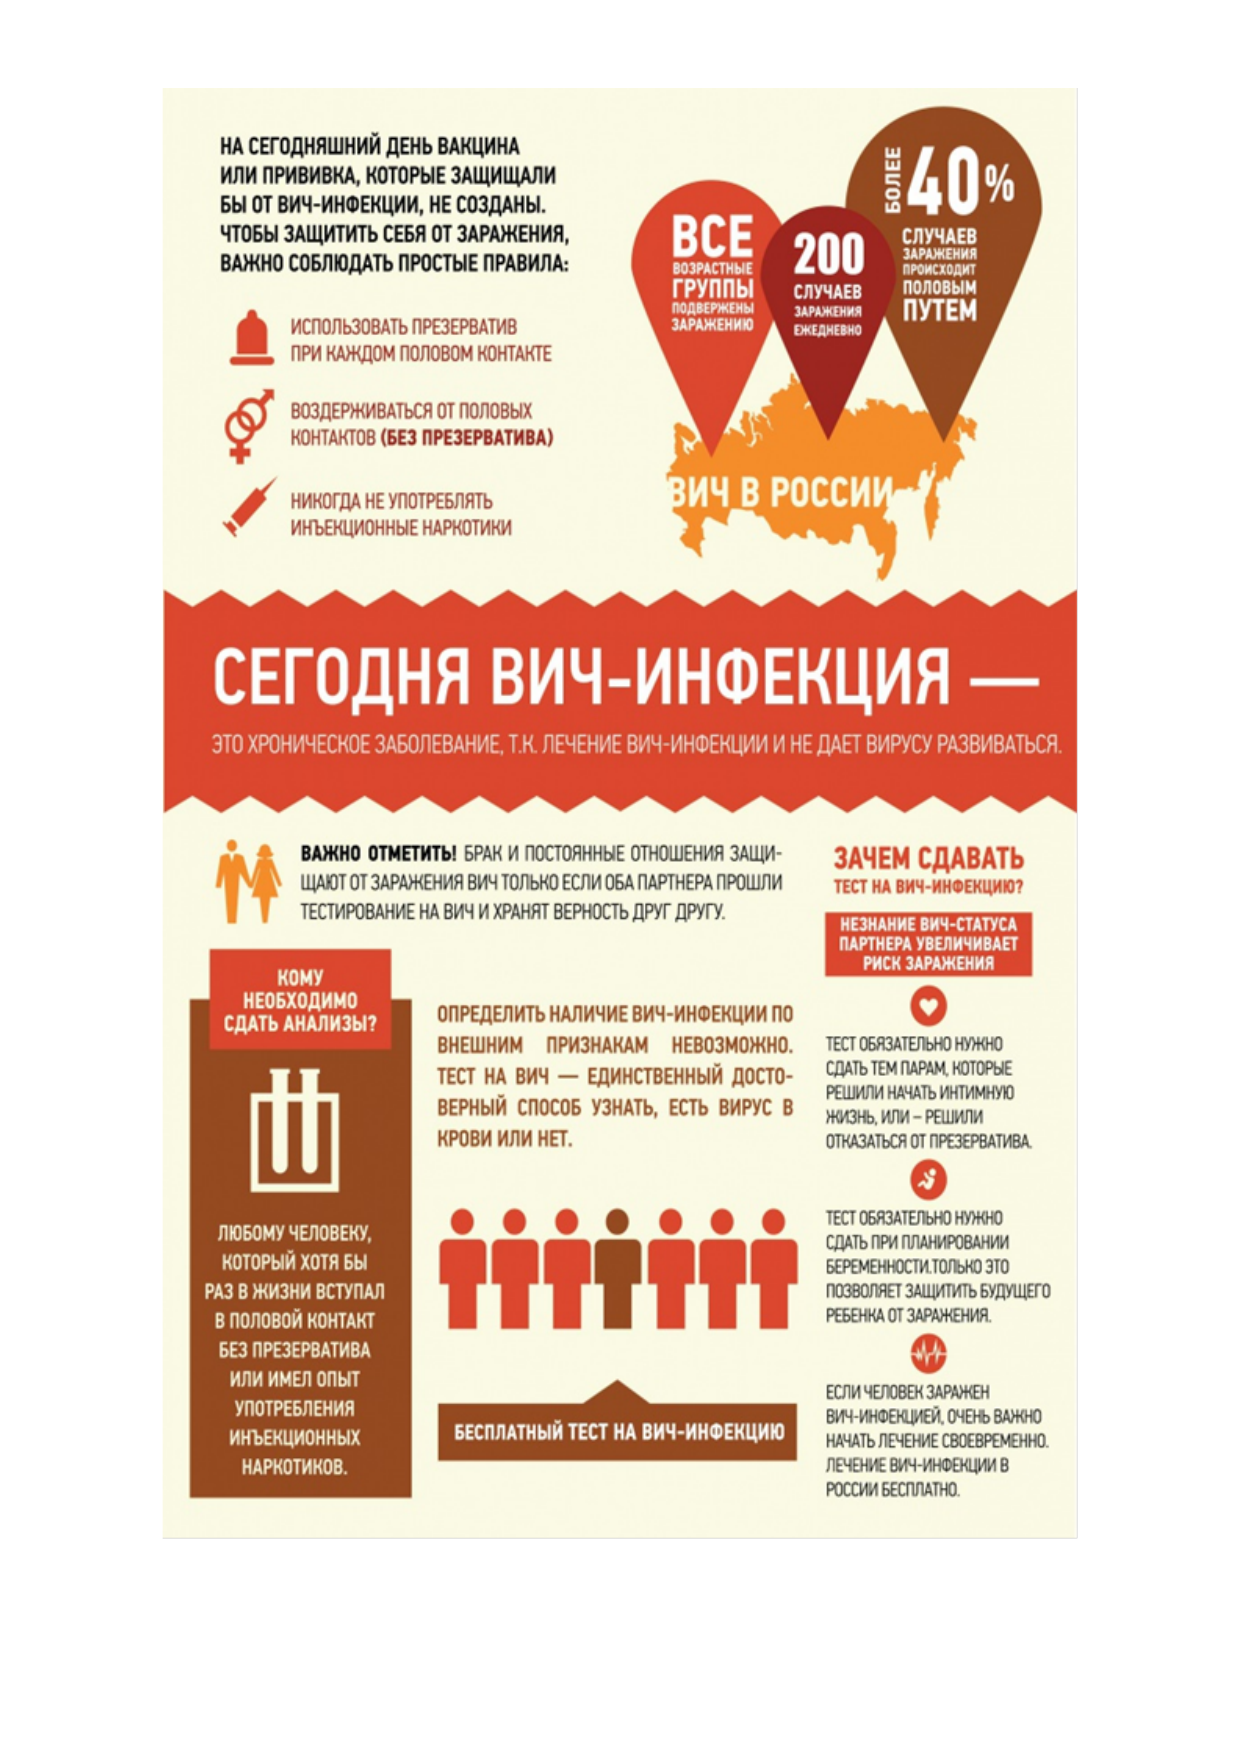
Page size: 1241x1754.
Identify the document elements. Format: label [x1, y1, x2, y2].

picture [162, 88, 1079, 1540]
